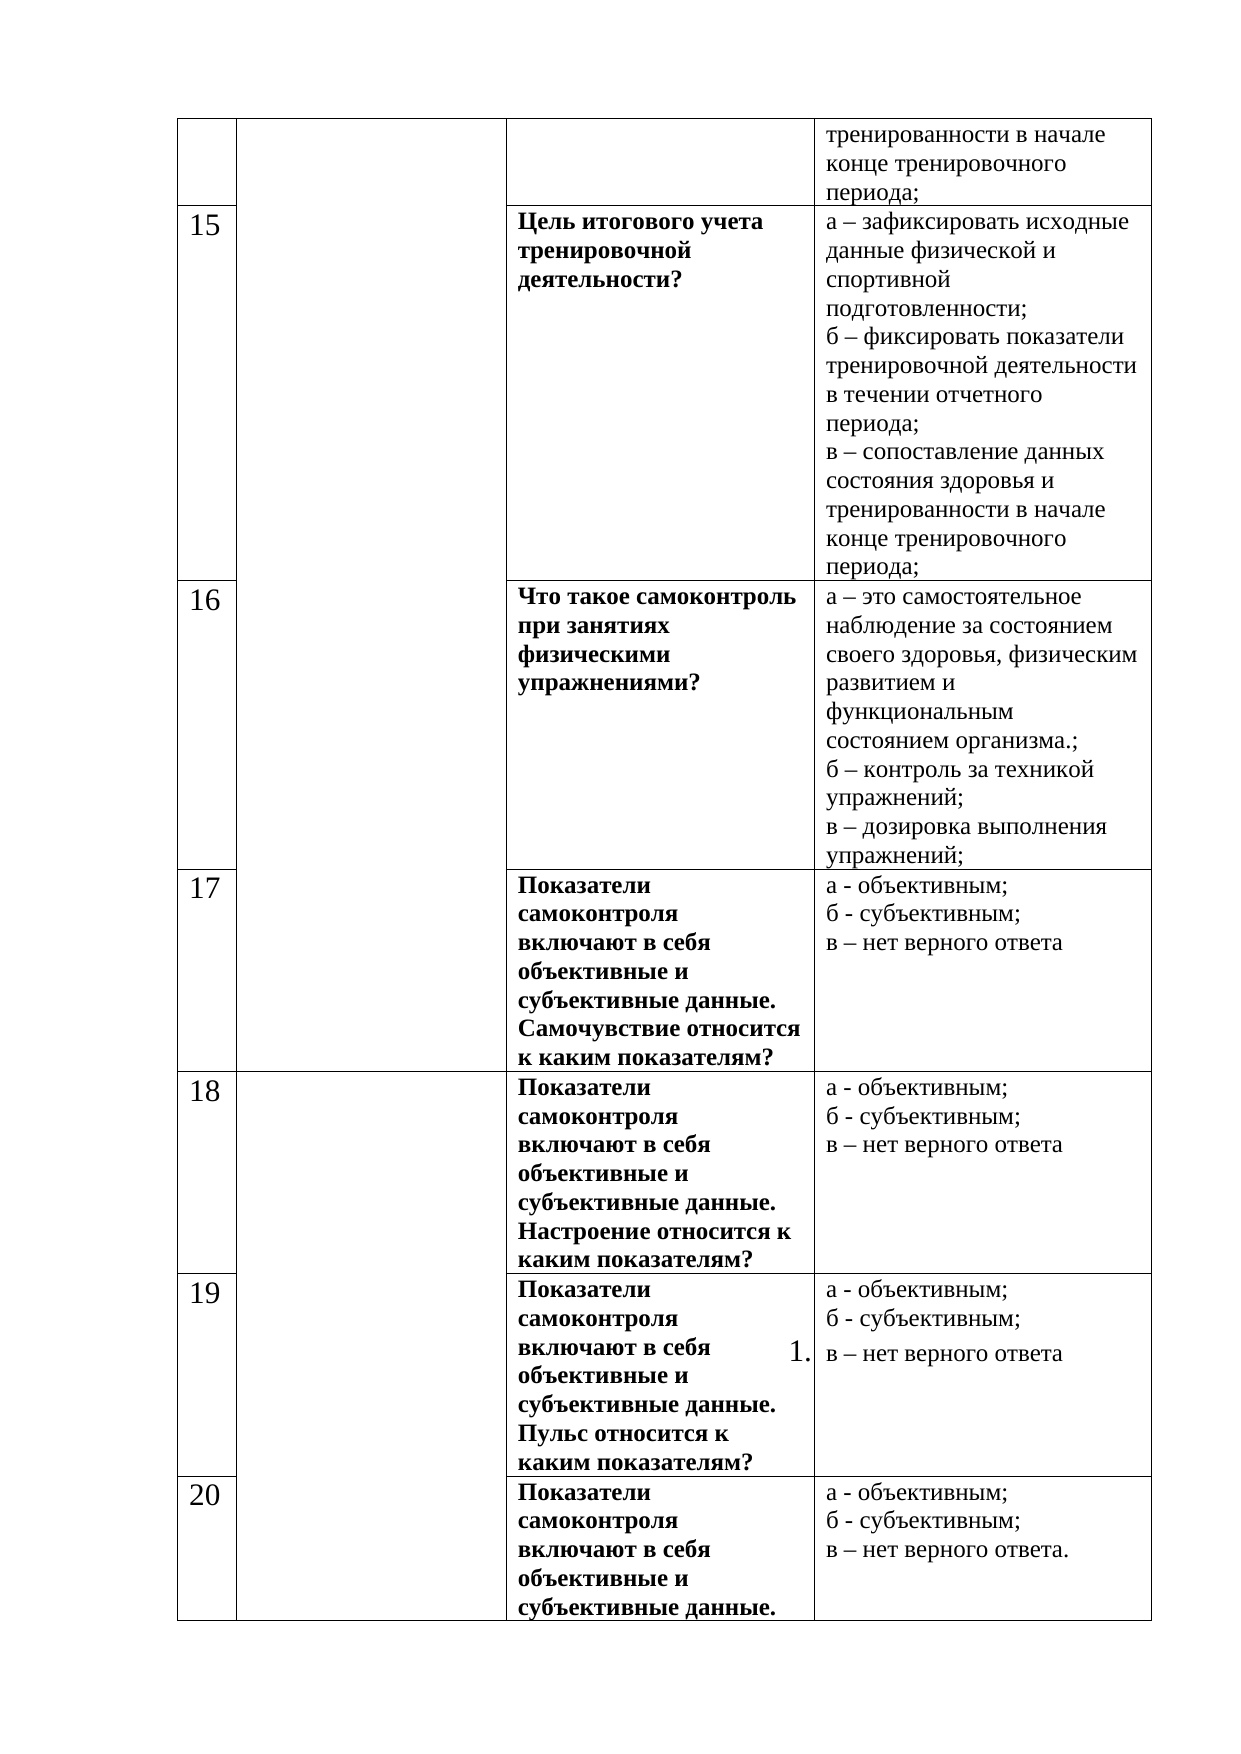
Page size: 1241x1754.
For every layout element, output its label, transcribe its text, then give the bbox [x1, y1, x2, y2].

table_cell а - объективным; б - субъективным; в – нет верного ответа [815, 1072, 1151, 1273]
table_cell 18 [178, 1072, 236, 1273]
table_cell 16 [178, 581, 236, 869]
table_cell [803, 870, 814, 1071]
table_cell 19 [178, 1274, 236, 1476]
table_cell 20 [178, 1477, 236, 1620]
table_cell Цель итогового учета тренировочной деятельности? [507, 206, 814, 580]
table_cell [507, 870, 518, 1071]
table_cell Показатели самоконтроля включают в себя объективные и субъективные данные. Пульс относится к каким показателям? [507, 1274, 814, 1476]
table_cell 15 [178, 206, 236, 580]
table_cell а – это самостоятельное наблюдение за состоянием своего здоровья, физическим развитием и функциональным состоянием организма.; б – контроль за техникой упражнений; в – дозировка выполнения упражнений; [815, 581, 1151, 869]
table_cell а - объективным; б - субъективным; в – нет верного ответа [815, 1274, 1151, 1476]
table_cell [507, 1477, 814, 1620]
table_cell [815, 119, 1151, 205]
table_cell 14 [178, 119, 236, 205]
table_cell [237, 1072, 506, 1620]
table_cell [815, 1477, 1151, 1620]
table_cell Что такое самоконтроль при занятиях физическими упражнениями? [507, 581, 814, 869]
table_cell 17 [178, 870, 236, 1071]
table_cell Показатели самоконтроля включают в себя объективные и субъективные данные. Настроение относится к каким показателям? [507, 1072, 814, 1273]
table_cell а - объективным; б - субъективным; в – нет верного ответа [815, 870, 1151, 1071]
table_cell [507, 119, 814, 205]
